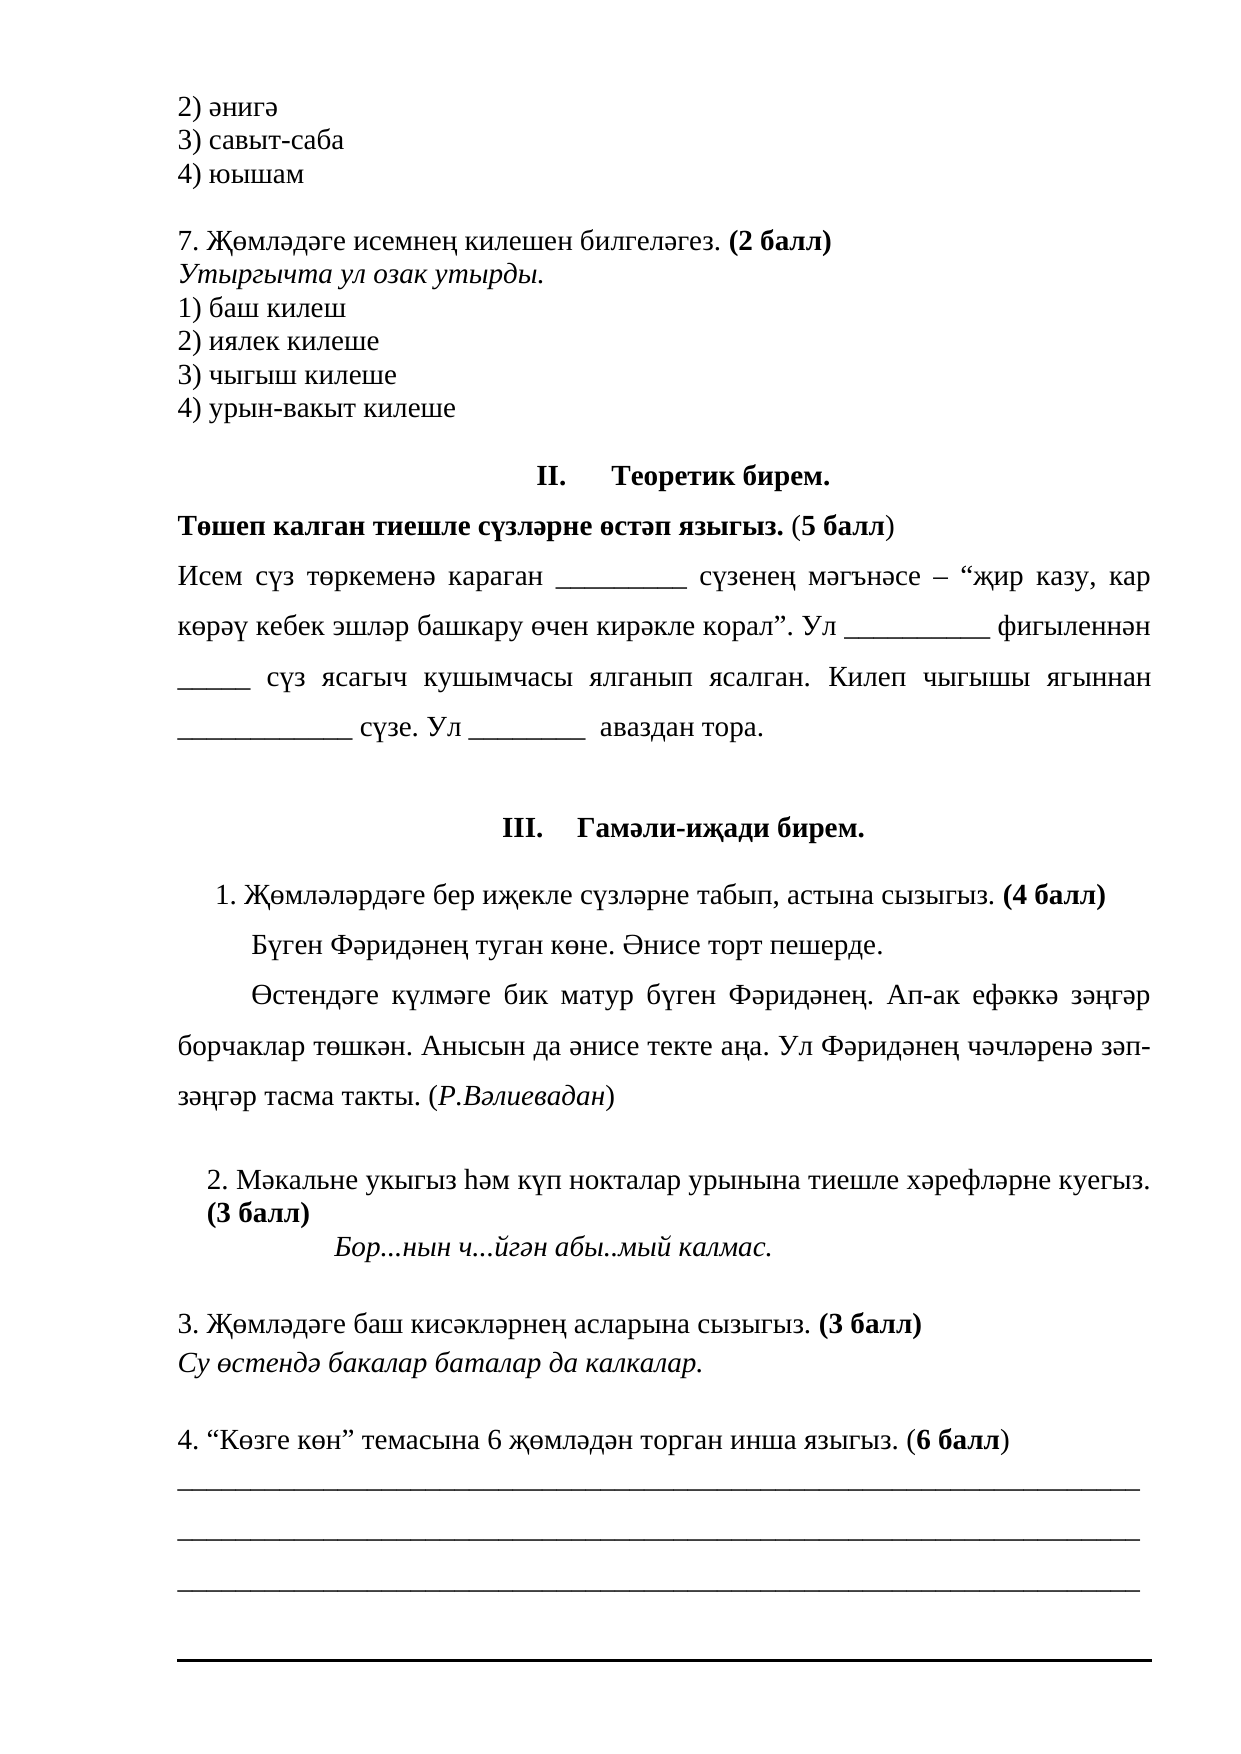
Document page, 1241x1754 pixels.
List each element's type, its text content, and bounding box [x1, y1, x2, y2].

text Исем сүз төркеменә караган _________ сүзенең мәгънәсе – “җир казу, кар көрәү кебек эшләр башкару өчен кирәкле корал”. Ул __________ фигыленнән _____ сүз ясагыч кушымчасы ялганып ясалган. Килеп чыгышы ягыннан ____________ сүзе. Ул ________ аваздан тора. [177, 558, 1152, 743]
text 2) әнигә [177, 89, 1152, 122]
text 3) савыт-саба [177, 122, 1152, 156]
text 1. Җөмләләрдәге бер иҗекле сүзләрне табып, астына сызыгыз. (4 балл) [177, 877, 1152, 910]
list 4. “Көзге көн” темасына 6 җөмләдән торган инша языгыз. (6 балл) [177, 1422, 1152, 1455]
text 1) баш килеш [177, 290, 1152, 323]
text Бүген Фәридәнең туган көне. Әнисе торт пешерде. [177, 927, 1152, 961]
list Төшеп калган тиешле сүзләрне өстәп языгыз. (5 балл) [177, 508, 1152, 541]
text 4) урын-вакыт килеше [177, 391, 1152, 424]
text 3) чыгыш килеше [177, 357, 1152, 391]
text Утыргычта ул озак утырды. [177, 256, 1152, 290]
list Теоретик бирем. [215, 458, 1152, 491]
text 2. Мәкальне укыгыз һәм күп нокталар урынына тиешле хәрефләрне куегыз. (3 балл) [207, 1162, 1152, 1229]
text 4) юышам [177, 156, 1152, 189]
text 2) иялек килеше [177, 323, 1152, 357]
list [177, 1460, 1152, 1659]
text Өстендәге күлмәге бик матур бүген Фәридәнең. Ап-ак ефәккә зәңгәр борчаклар төшкән. Анысын да әнисе текте аңа. Ул Фәридәнең чәчләренә зәп-зәңгәр тасма такты. (Р.Вәлиевадан) [177, 977, 1152, 1112]
list 3. Җөмләдәге баш кисәкләрнең асларына сызыгыз. (3 балл) [177, 1306, 1152, 1340]
list Бор...нын ч...йгән абы..мый калмас. [290, 1229, 1152, 1263]
list Гамәли-иҗади бирем. [215, 810, 1152, 843]
list Су өстендә бакалар баталар да калкалар. [177, 1345, 1152, 1378]
text 7. Җөмләдәге исемнең килешен билгеләгез. (2 балл) [177, 223, 1152, 256]
